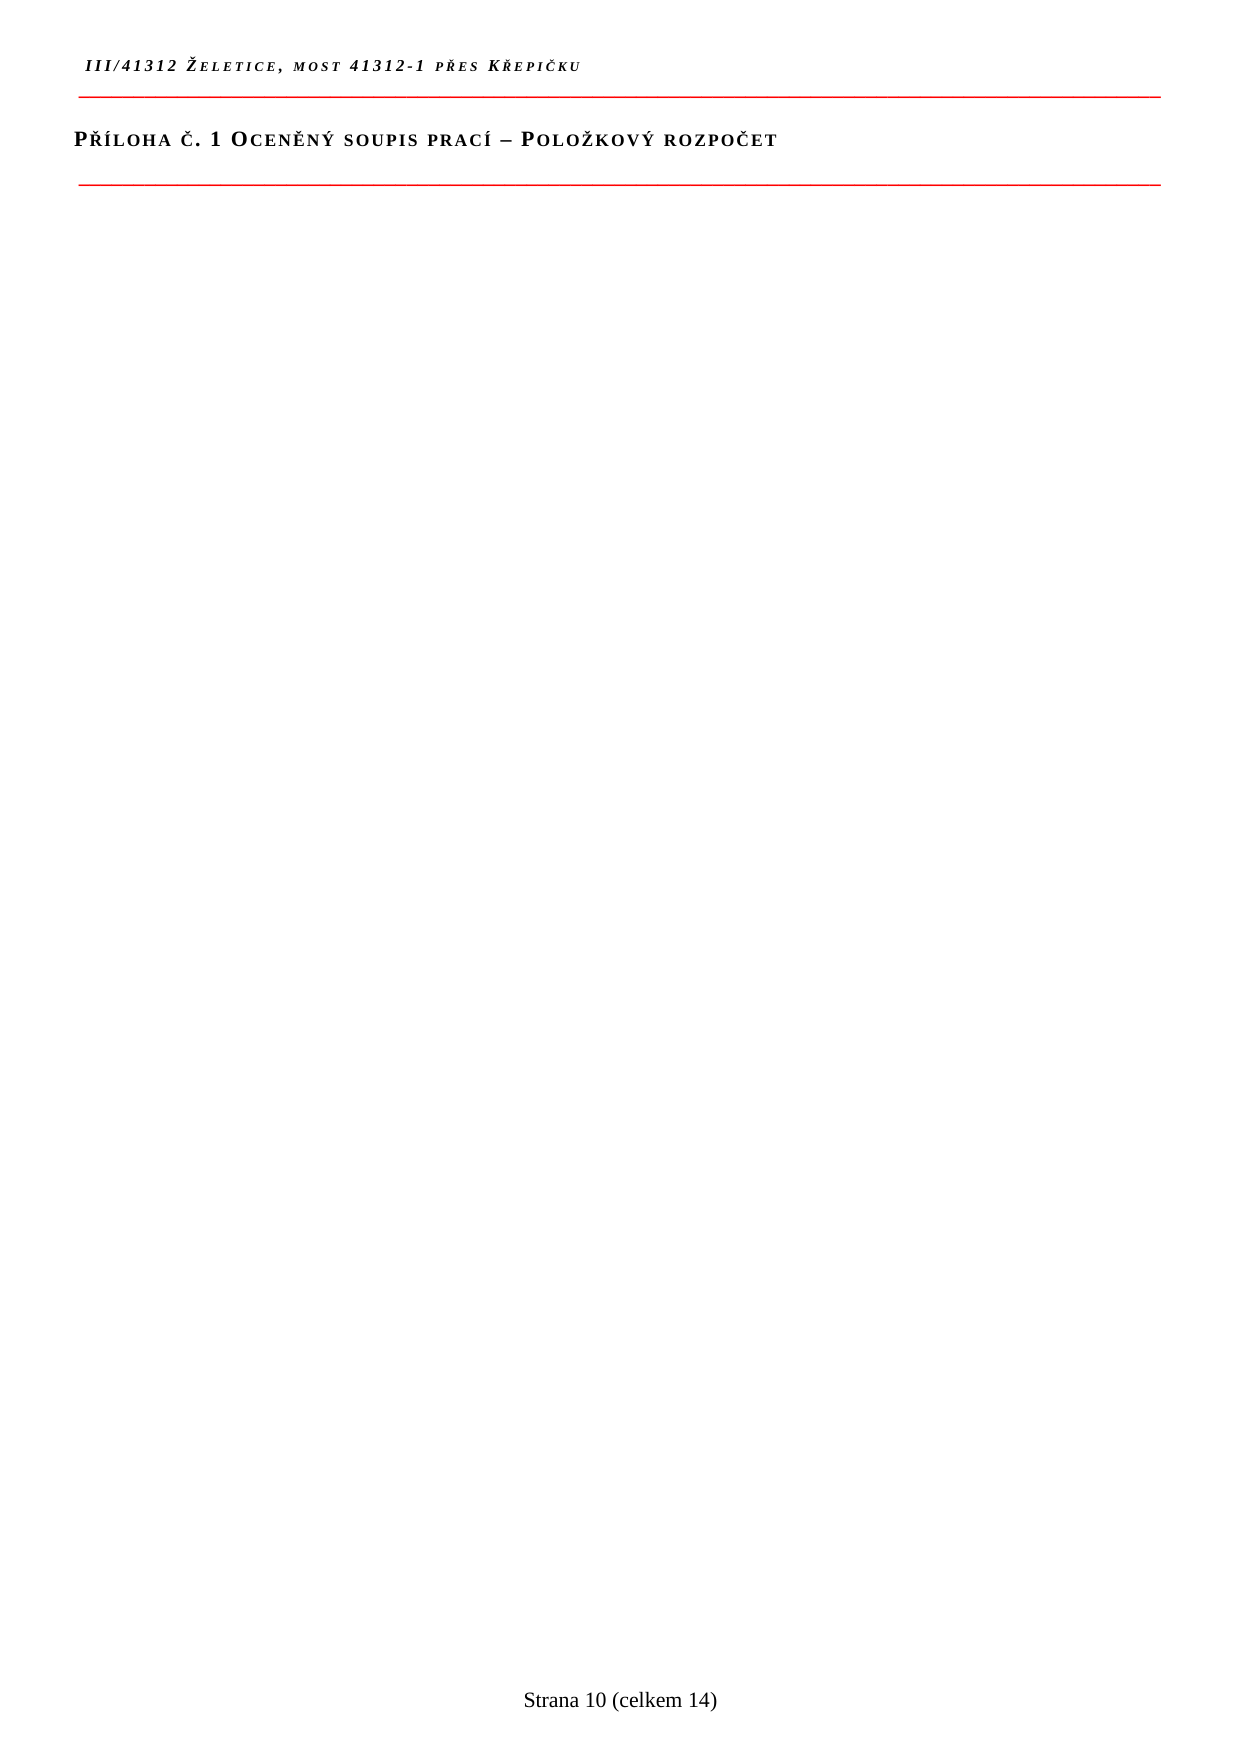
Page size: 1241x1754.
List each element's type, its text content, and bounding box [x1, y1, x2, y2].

text Příloha č. 1 Oceněný soupis prací – Položkový rozpočet [74, 126, 1166, 151]
text ___________________________________________________________________________________________________ [74, 163, 1166, 189]
